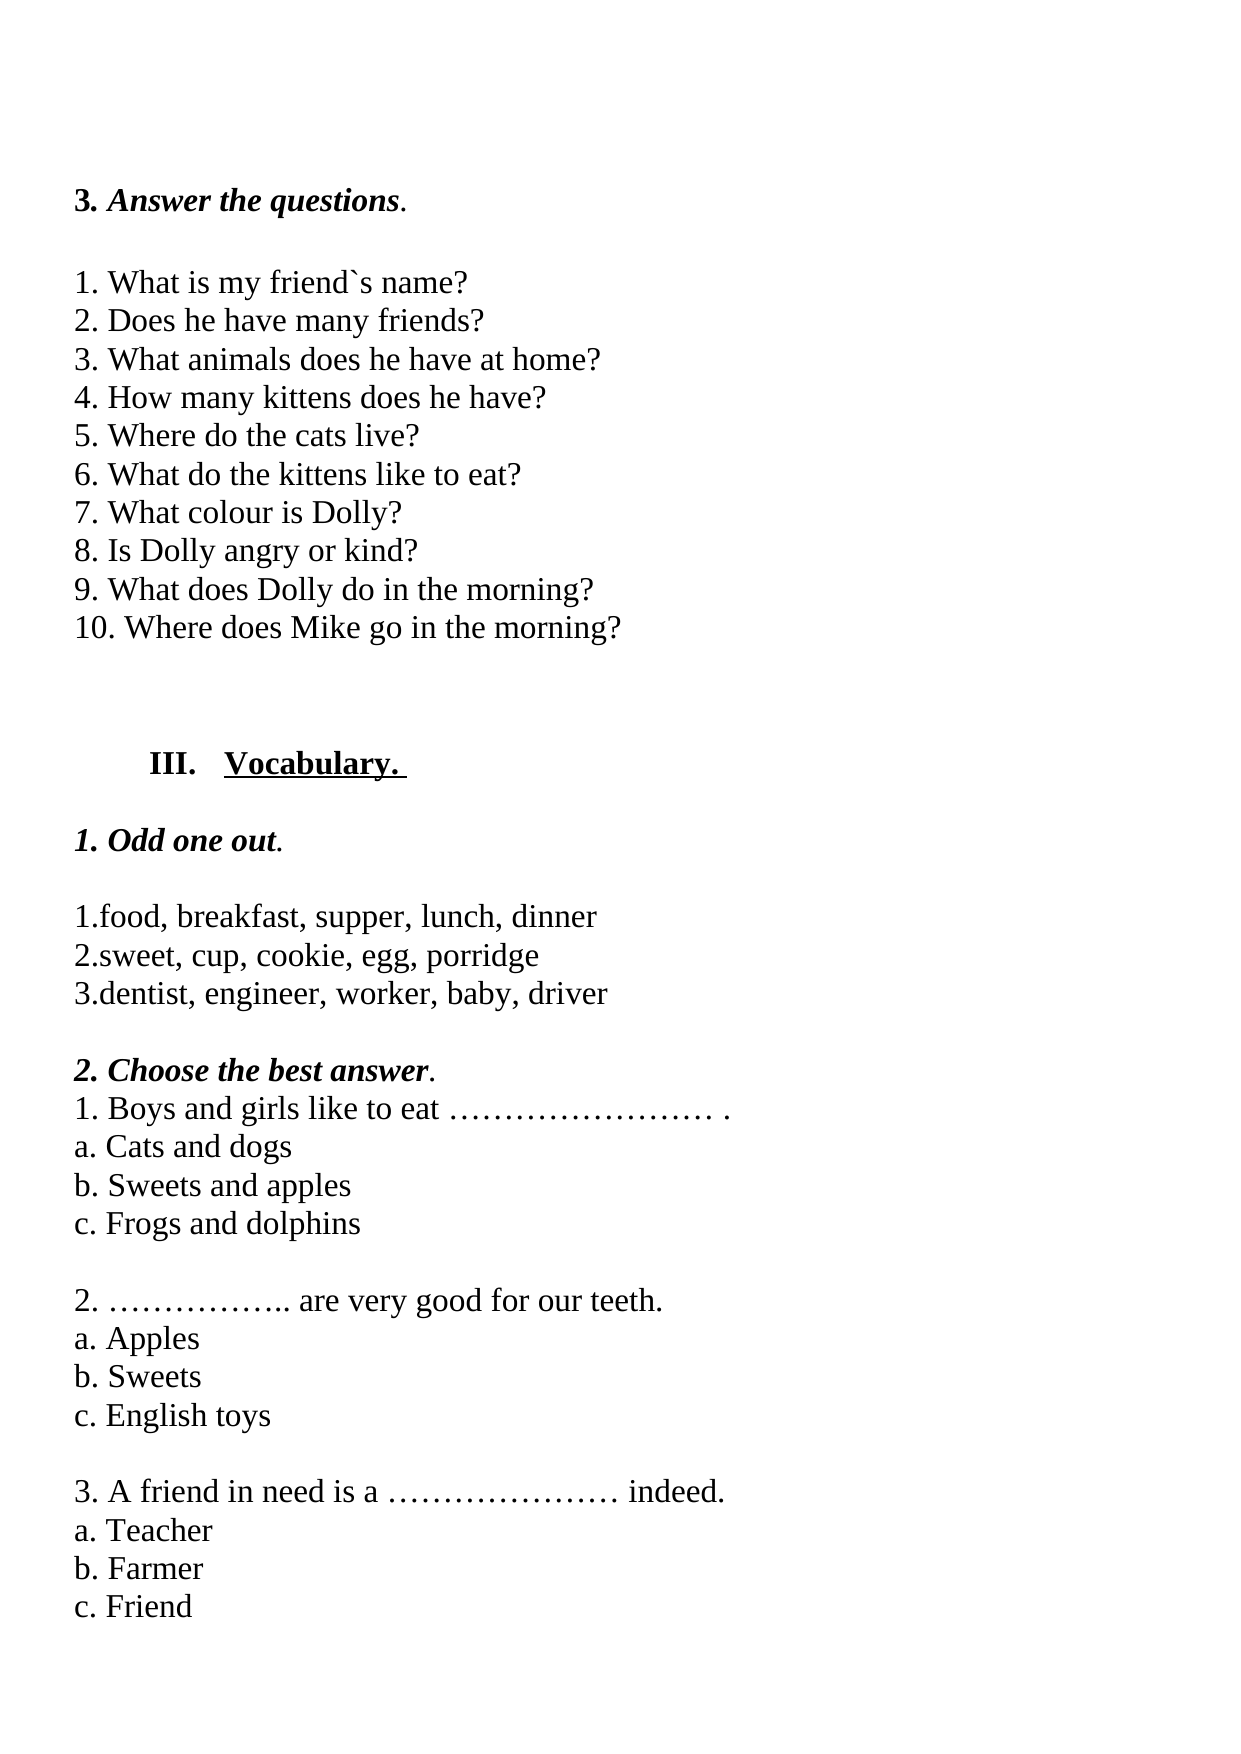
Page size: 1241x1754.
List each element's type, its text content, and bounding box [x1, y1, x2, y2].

text a. Teacher [74, 1510, 1167, 1548]
text 3. A friend in need is a ………………… indeed. [74, 1472, 1167, 1510]
text c. English toys [74, 1395, 1167, 1433]
text 2. …………….. are very good for our teeth. [74, 1280, 1167, 1318]
text 3. Answer the questions. [74, 180, 1167, 247]
list Vocabulary. [149, 743, 1167, 782]
text b. Sweets and apples [74, 1165, 1167, 1203]
text a. Cats and dogs [74, 1127, 1167, 1165]
text 1. Odd one out. [74, 820, 1167, 858]
text b. Sweets [74, 1357, 1167, 1395]
text b. Farmer [74, 1548, 1167, 1587]
text 2.sweet, cup, cookie, egg, porridge [74, 935, 1167, 973]
text 1.food, breakfast, supper, lunch, dinner [74, 897, 1167, 935]
text 1. Boys and girls like to eat …………………… . [74, 1088, 1167, 1127]
text a. Apples [74, 1318, 1167, 1357]
text 2. Choose the best answer. [74, 1050, 1167, 1088]
text 1. What is my friend`s name? 2. Does he have many friends? 3. What animals does he have at home? 4. How many kittens does he have? 5. Where do the cats live? 6. What do the kittens like to eat? 7. What colour is Dolly? 8. Is Dolly angry or kind? 9. What does Dolly do in the morning? 10. Where does Mike go in the morning? [74, 262, 1167, 674]
text c. Frogs and dolphins [74, 1203, 1167, 1242]
text 3.dentist, engineer, worker, baby, driver [74, 973, 1167, 1012]
text c. Friend [74, 1587, 1167, 1625]
